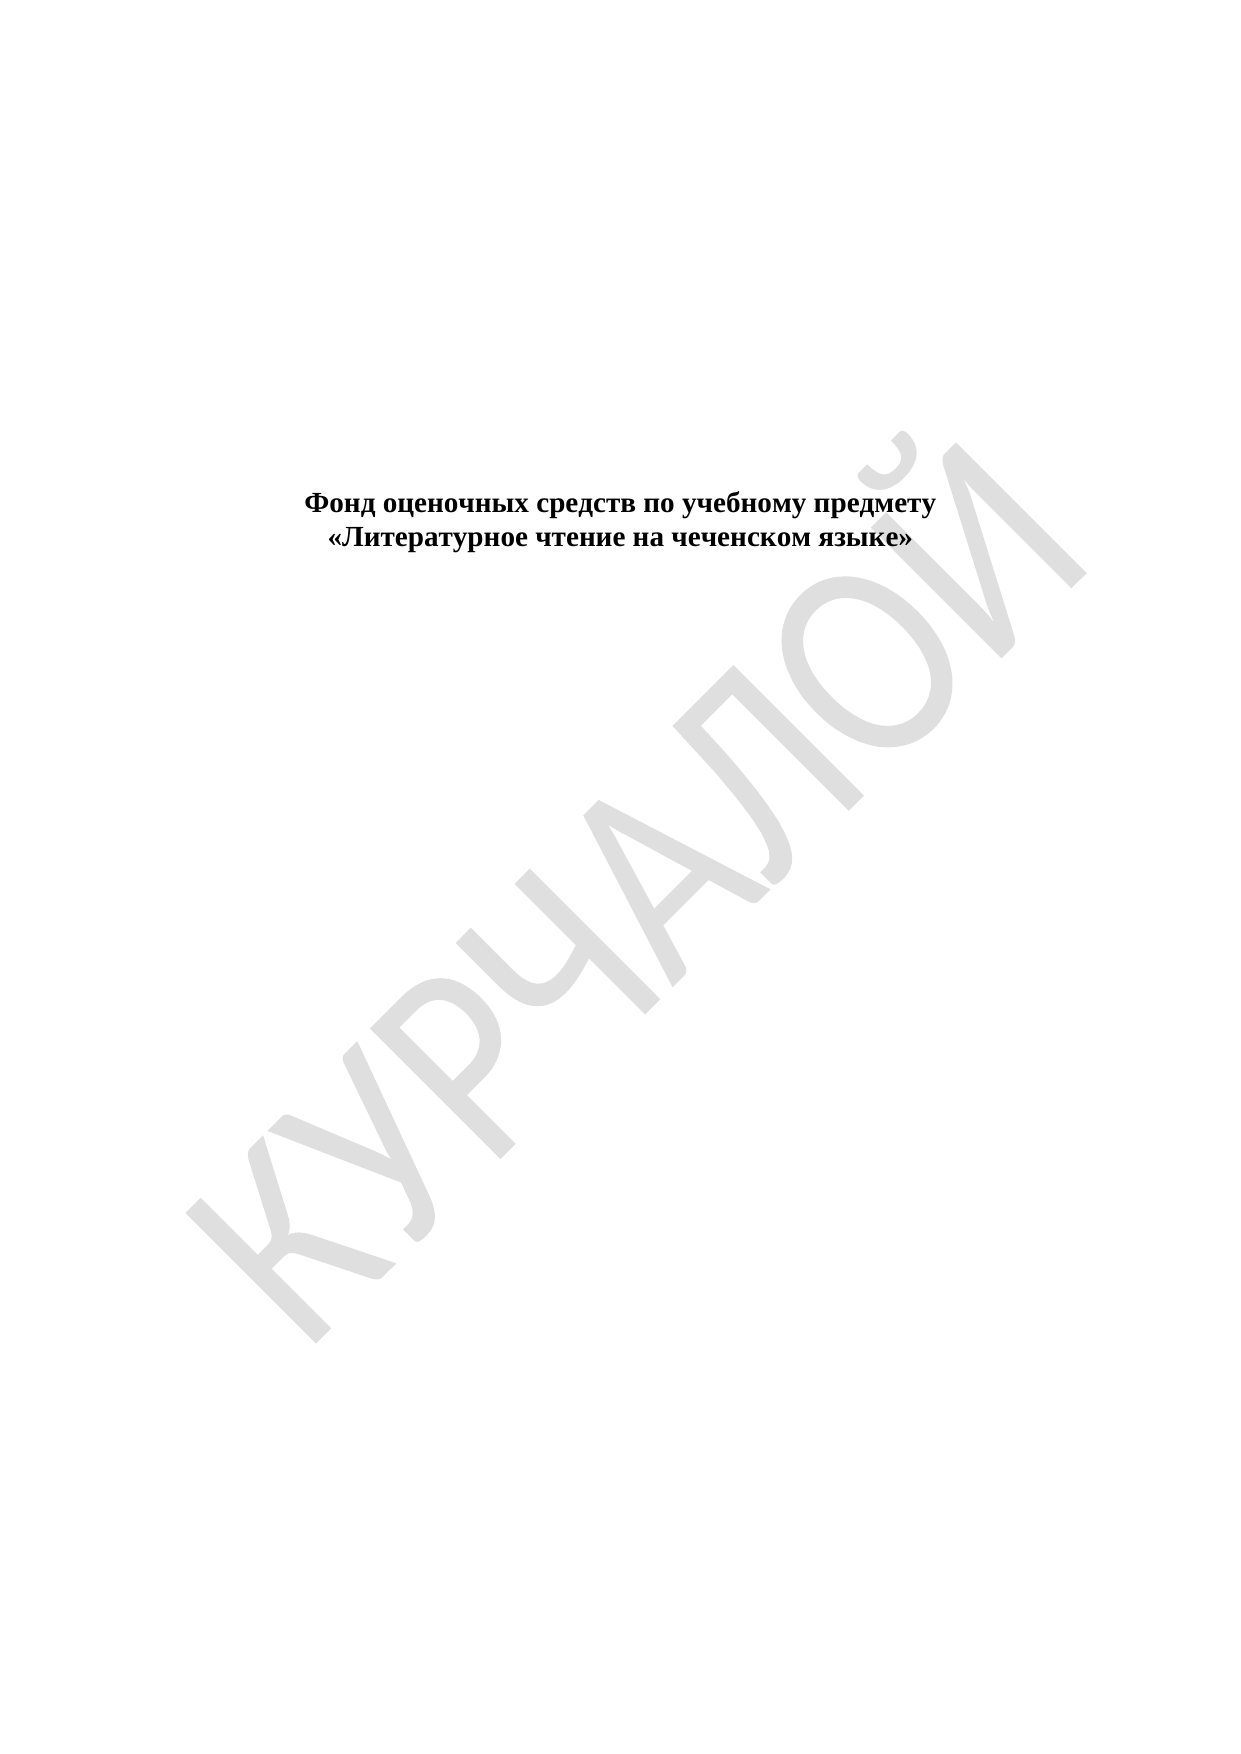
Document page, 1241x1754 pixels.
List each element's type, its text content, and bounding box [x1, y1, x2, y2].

text «Литературное чтение на чеченском языке» [89, 519, 1152, 552]
text Фонд оценочных средств по учебному предмету [89, 485, 1152, 519]
